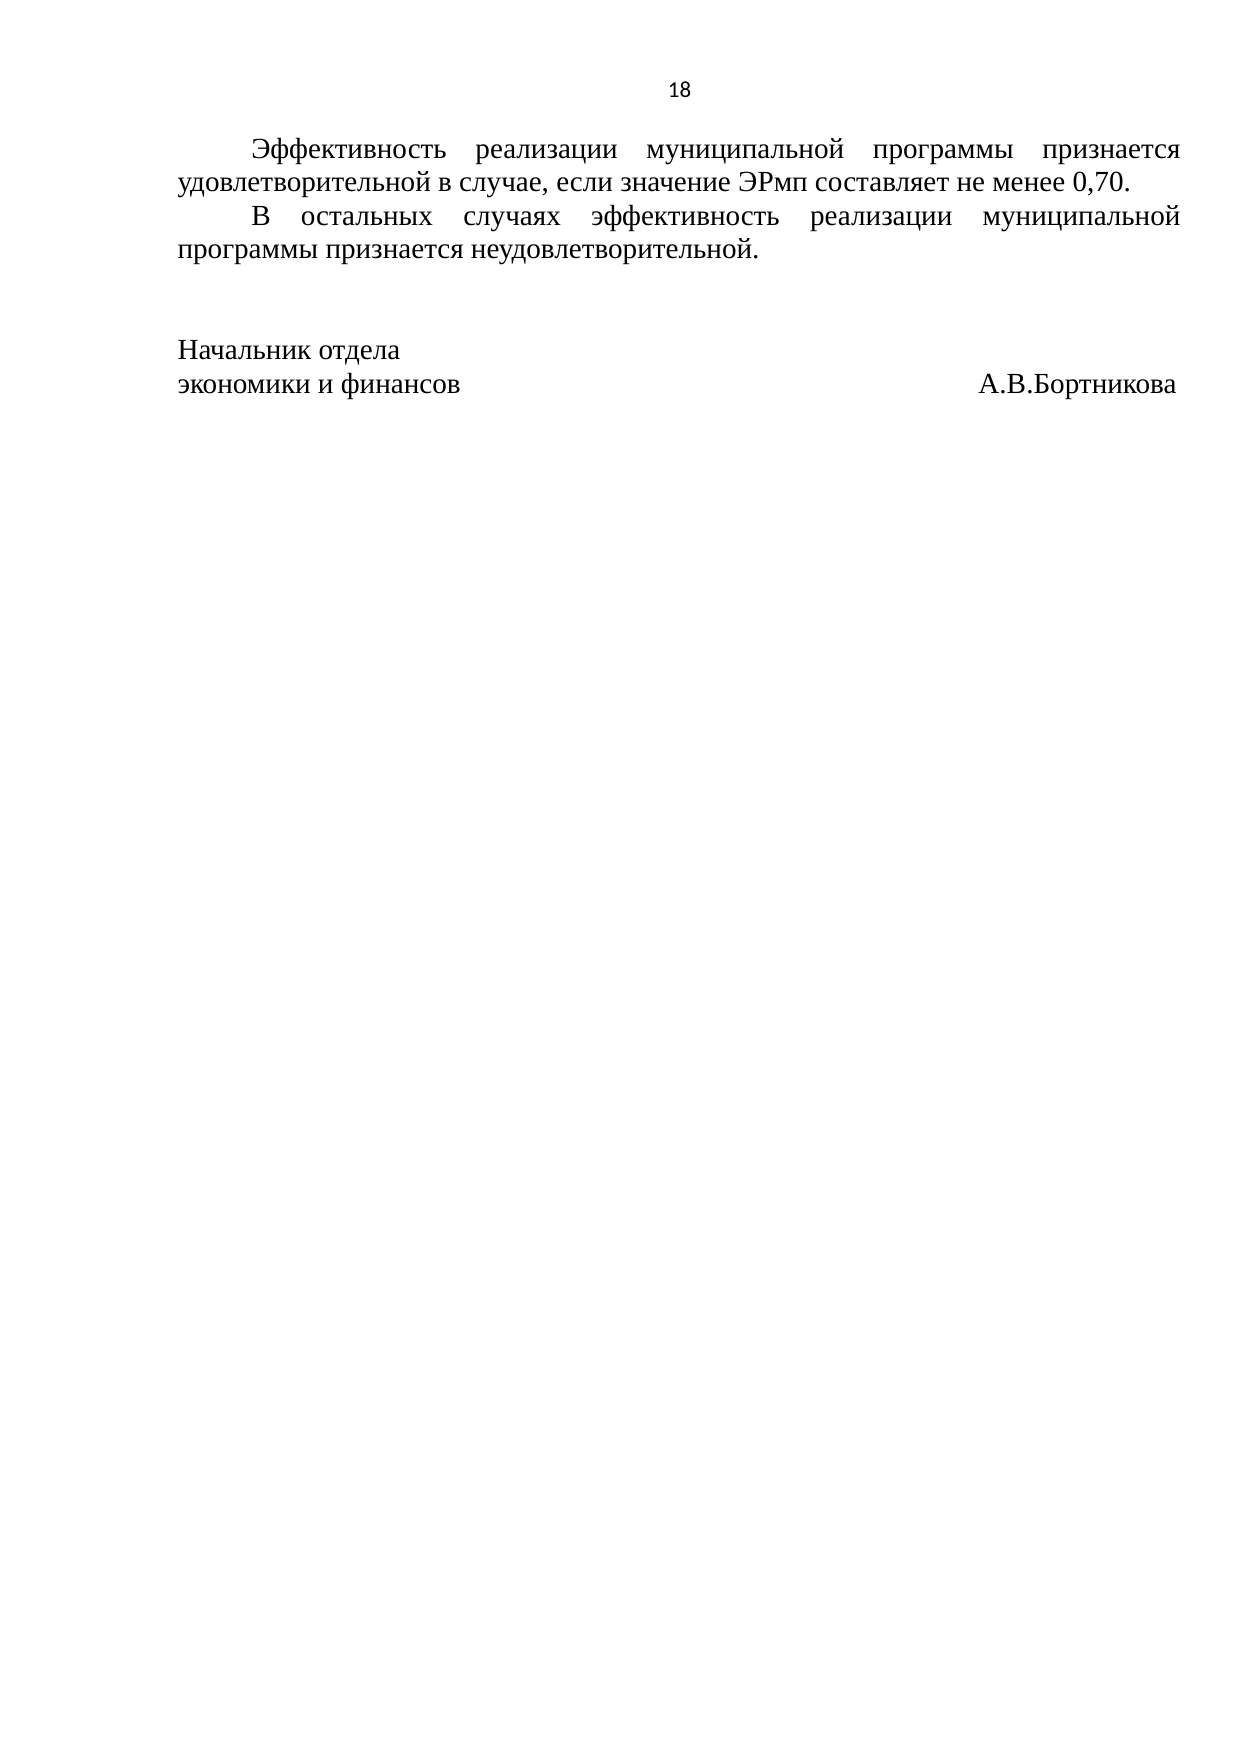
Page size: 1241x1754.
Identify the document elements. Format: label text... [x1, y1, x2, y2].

text В остальных случаях эффективность реализации муниципальной программы признается неудовлетворительной. [177, 198, 1181, 265]
text Эффективность реализации муниципальной программы признается удовлетворительной в случае, если значение ЭРмп составляет не менее 0,70. [177, 131, 1181, 198]
text экономики и финансов А.В.Бортникова [177, 366, 1181, 399]
text Начальник отдела [177, 332, 1181, 366]
